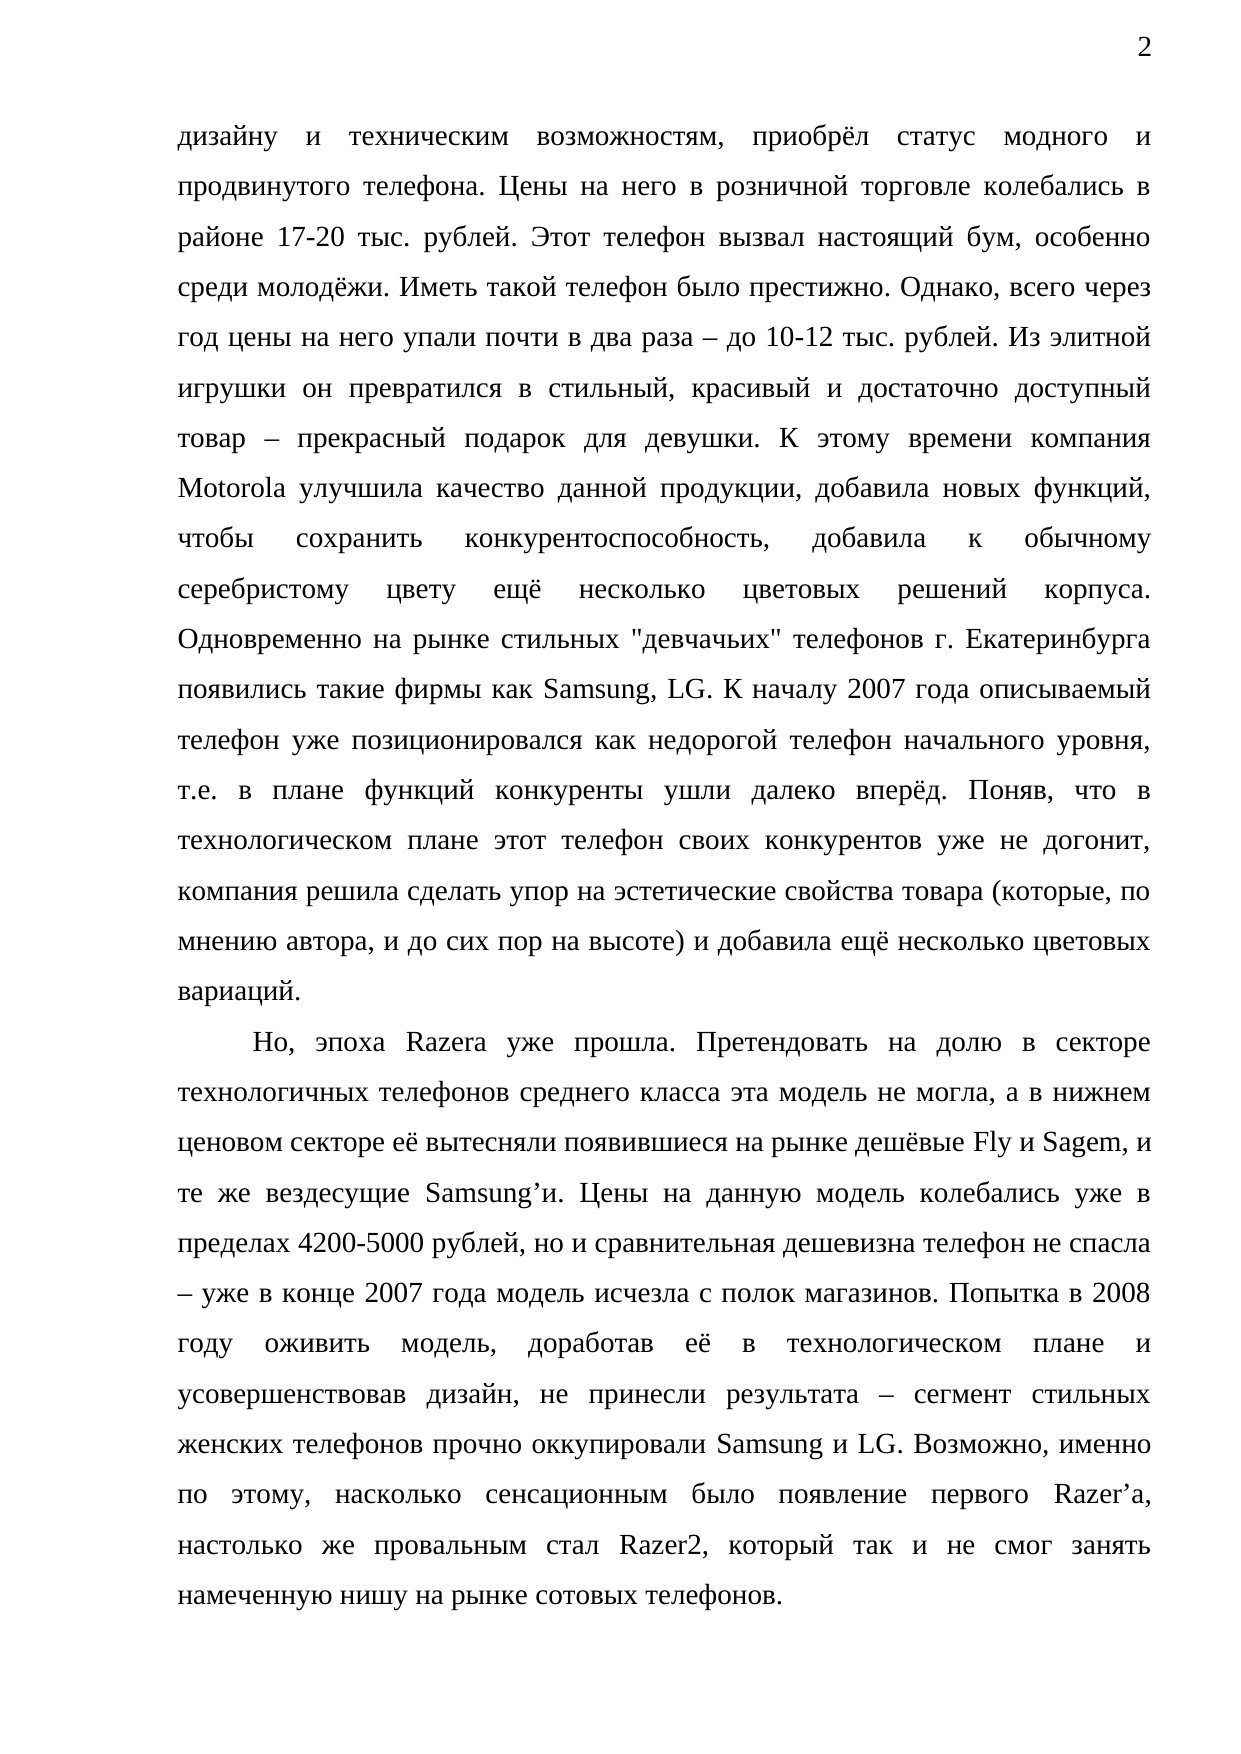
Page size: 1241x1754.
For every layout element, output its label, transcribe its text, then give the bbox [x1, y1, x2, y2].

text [177, 118, 1152, 1007]
text Но, эпоха Razerа уже прошла. Претендовать на долю в секторе технологичных телефонов среднего класса эта модель не могла, а в нижнем ценовом секторе её вытесняли появившиеся на рынке дешёвые Fly и Sagem, и те же вездесущие Samsung’и. Цены на данную модель колебались уже в пределах 4200-5000 рублей, но и сравнительная дешевизна телефон не спасла – уже в конце 2007 года модель исчезла с полок магазинов. Попытка в 2008 году оживить модель, доработав её в технологическом плане и усовершенствовав дизайн, не принесли результата – сегмент стильных женских телефонов прочно оккупировали Samsung и LG. Возможно, именно по этому, насколько сенсационным было появление первого Razer’а, настолько же провальным стал Razer2, который так и не смог занять намеченную нишу на рынке сотовых телефонов. [177, 1024, 1152, 1611]
